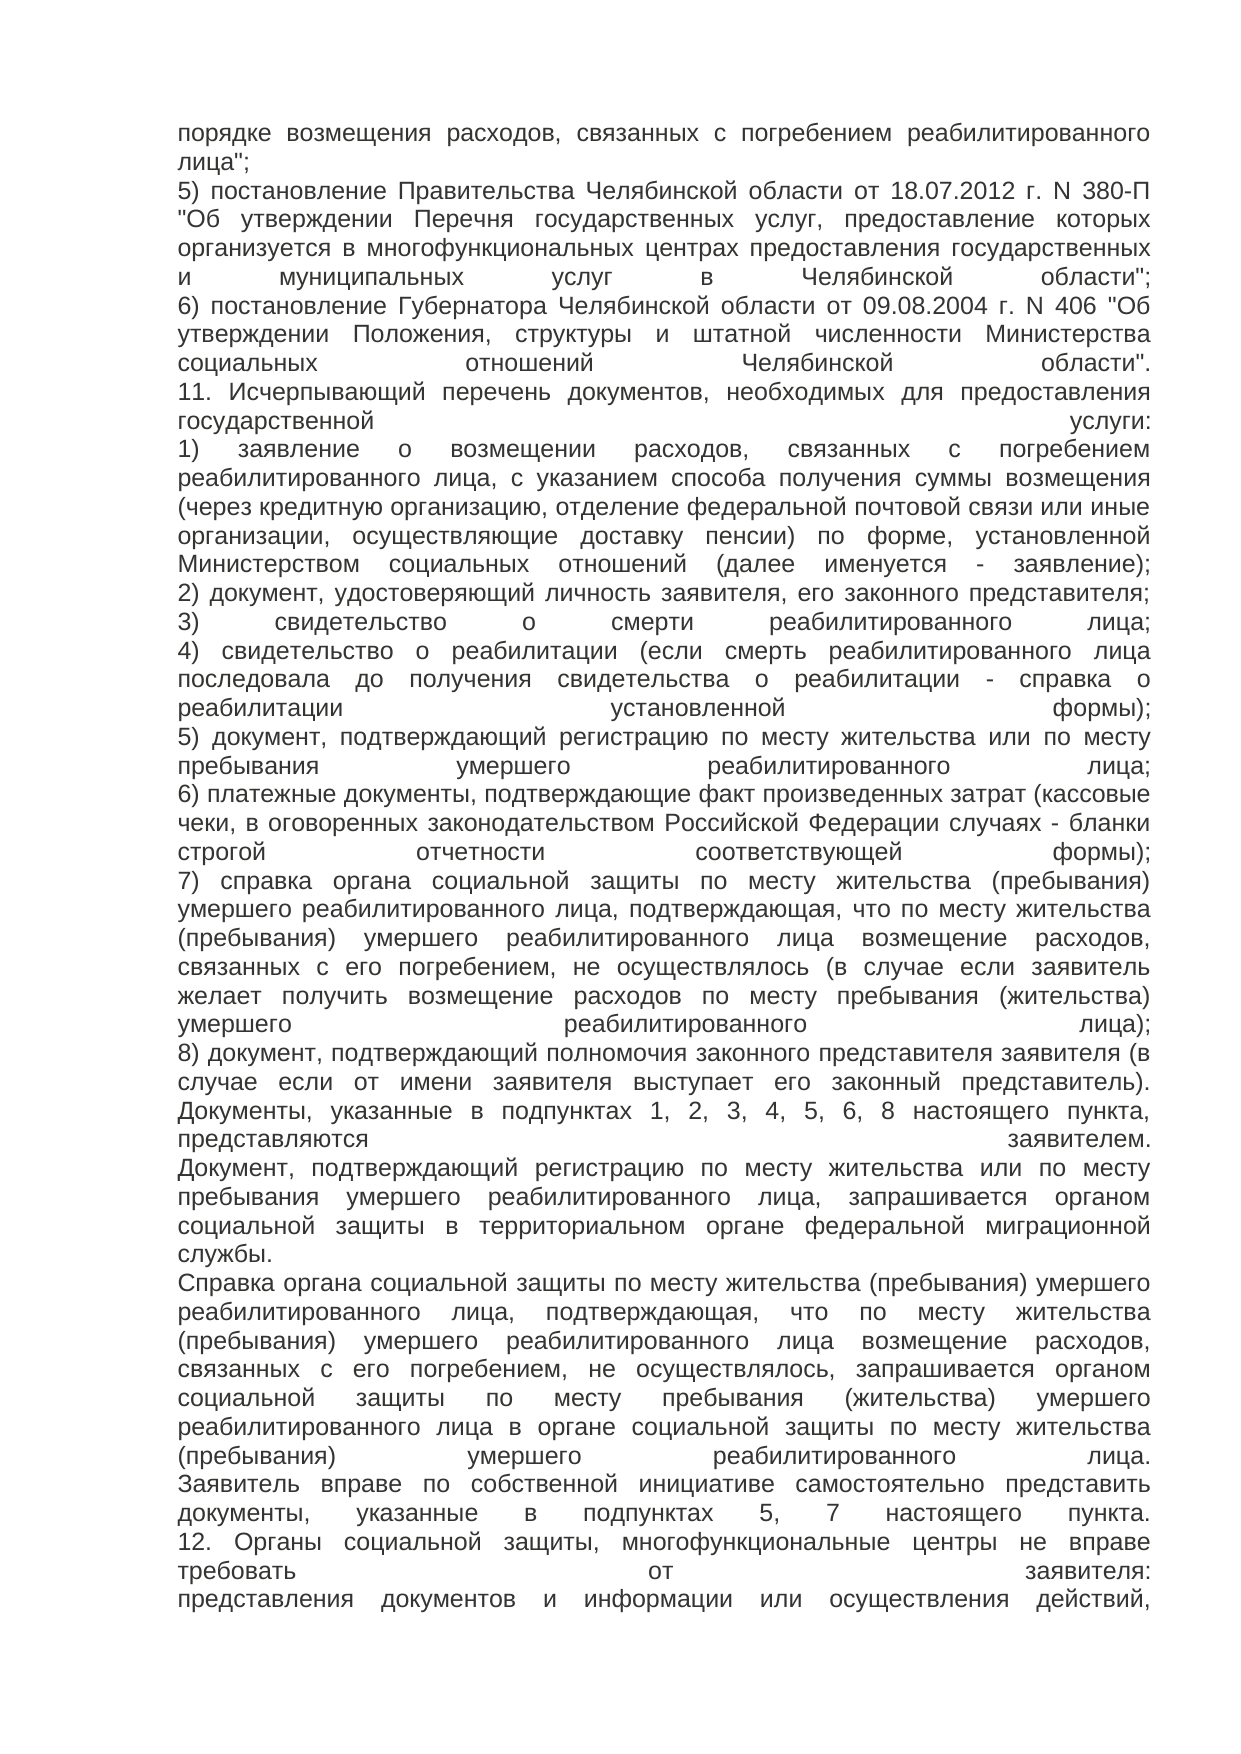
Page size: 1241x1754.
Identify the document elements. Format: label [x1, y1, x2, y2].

text [177, 118, 1152, 1613]
